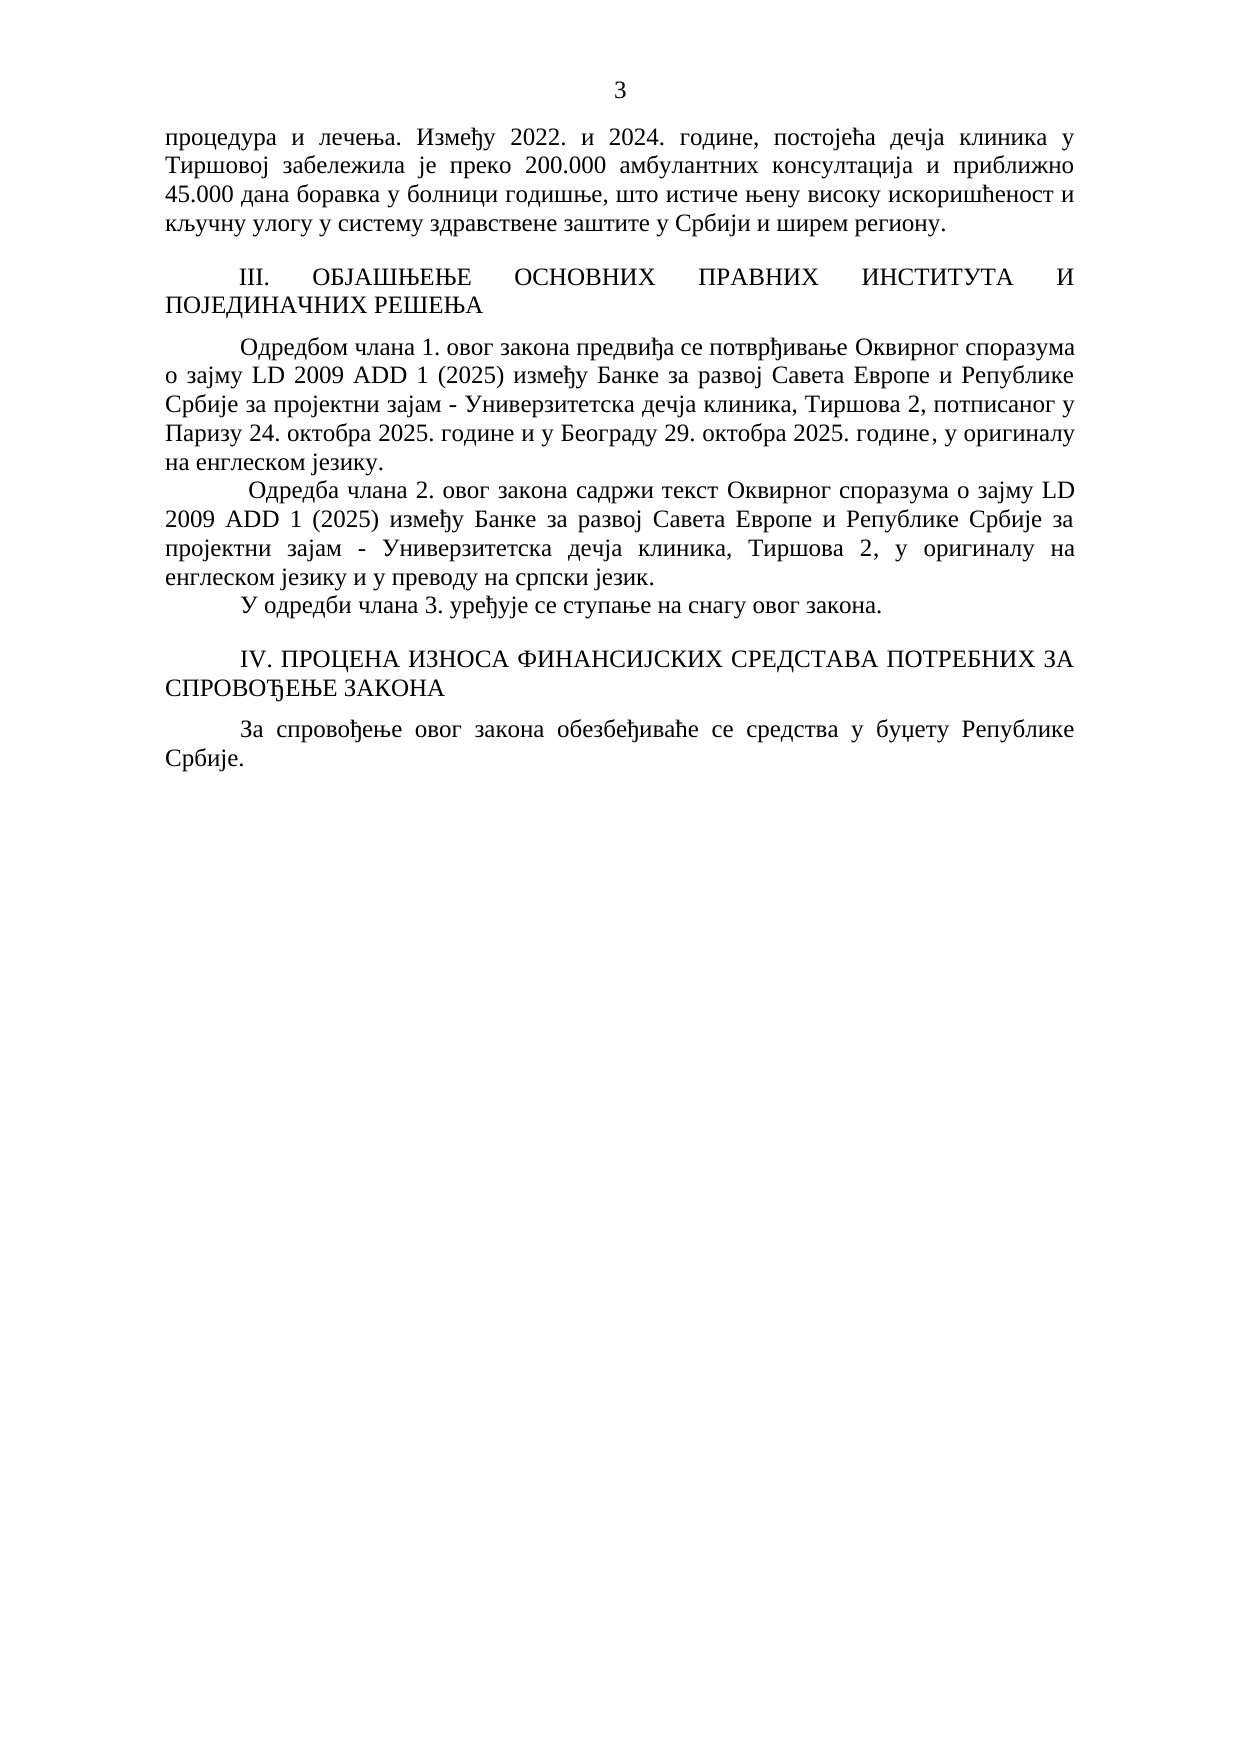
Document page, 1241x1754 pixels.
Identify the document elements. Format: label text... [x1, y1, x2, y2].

text Одредба члана 2. овог закона садржи текст Oквирног споразума о зајму LD 2009 АDD 1 (2025) између Банке за развој Савета Европе и Републике Србије за пројектни зајам - Универзитетскa дечјa клиникa, Тиршова 2, у оригиналу на енглеском језику и у преводу на српски језик. [165, 476, 1075, 591]
text III. ОБЈАШЊЕЊЕ ОСНОВНИХ ПРАВНИХ ИНСТИТУТА И ПОЈЕДИНАЧНИХ РЕШЕЊА [165, 262, 1075, 319]
text Одредбом члана 1. овог закона предвиђа се потврђивање Oквирног споразума о зајму LD 2009 АDD 1 (2025) између Банке за развој Савета Европе и Републике Србије за пројектни зајам - Универзитетскa дечјa клиникa, Тиршова 2, потписаног у Паризу 24. октобра 2025. године и у Београду 29. октобра 2025. године, у оригиналу на енглеском језику. [165, 332, 1075, 476]
text У одредби члана 3. уређује се ступање на снагу овог закона. [165, 591, 1075, 619]
text За спровођење овог закона обезбеђиваће се средства у буџету Републике Србије. [165, 714, 1075, 772]
text IV. ПРОЦЕНА ИЗНОСА ФИНАНСИЈСКИХ СРЕДСТАВА ПОТРЕБНИХ ЗА СПРОВОЂЕЊЕ ЗАКОНА [165, 644, 1075, 702]
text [165, 122, 1075, 237]
